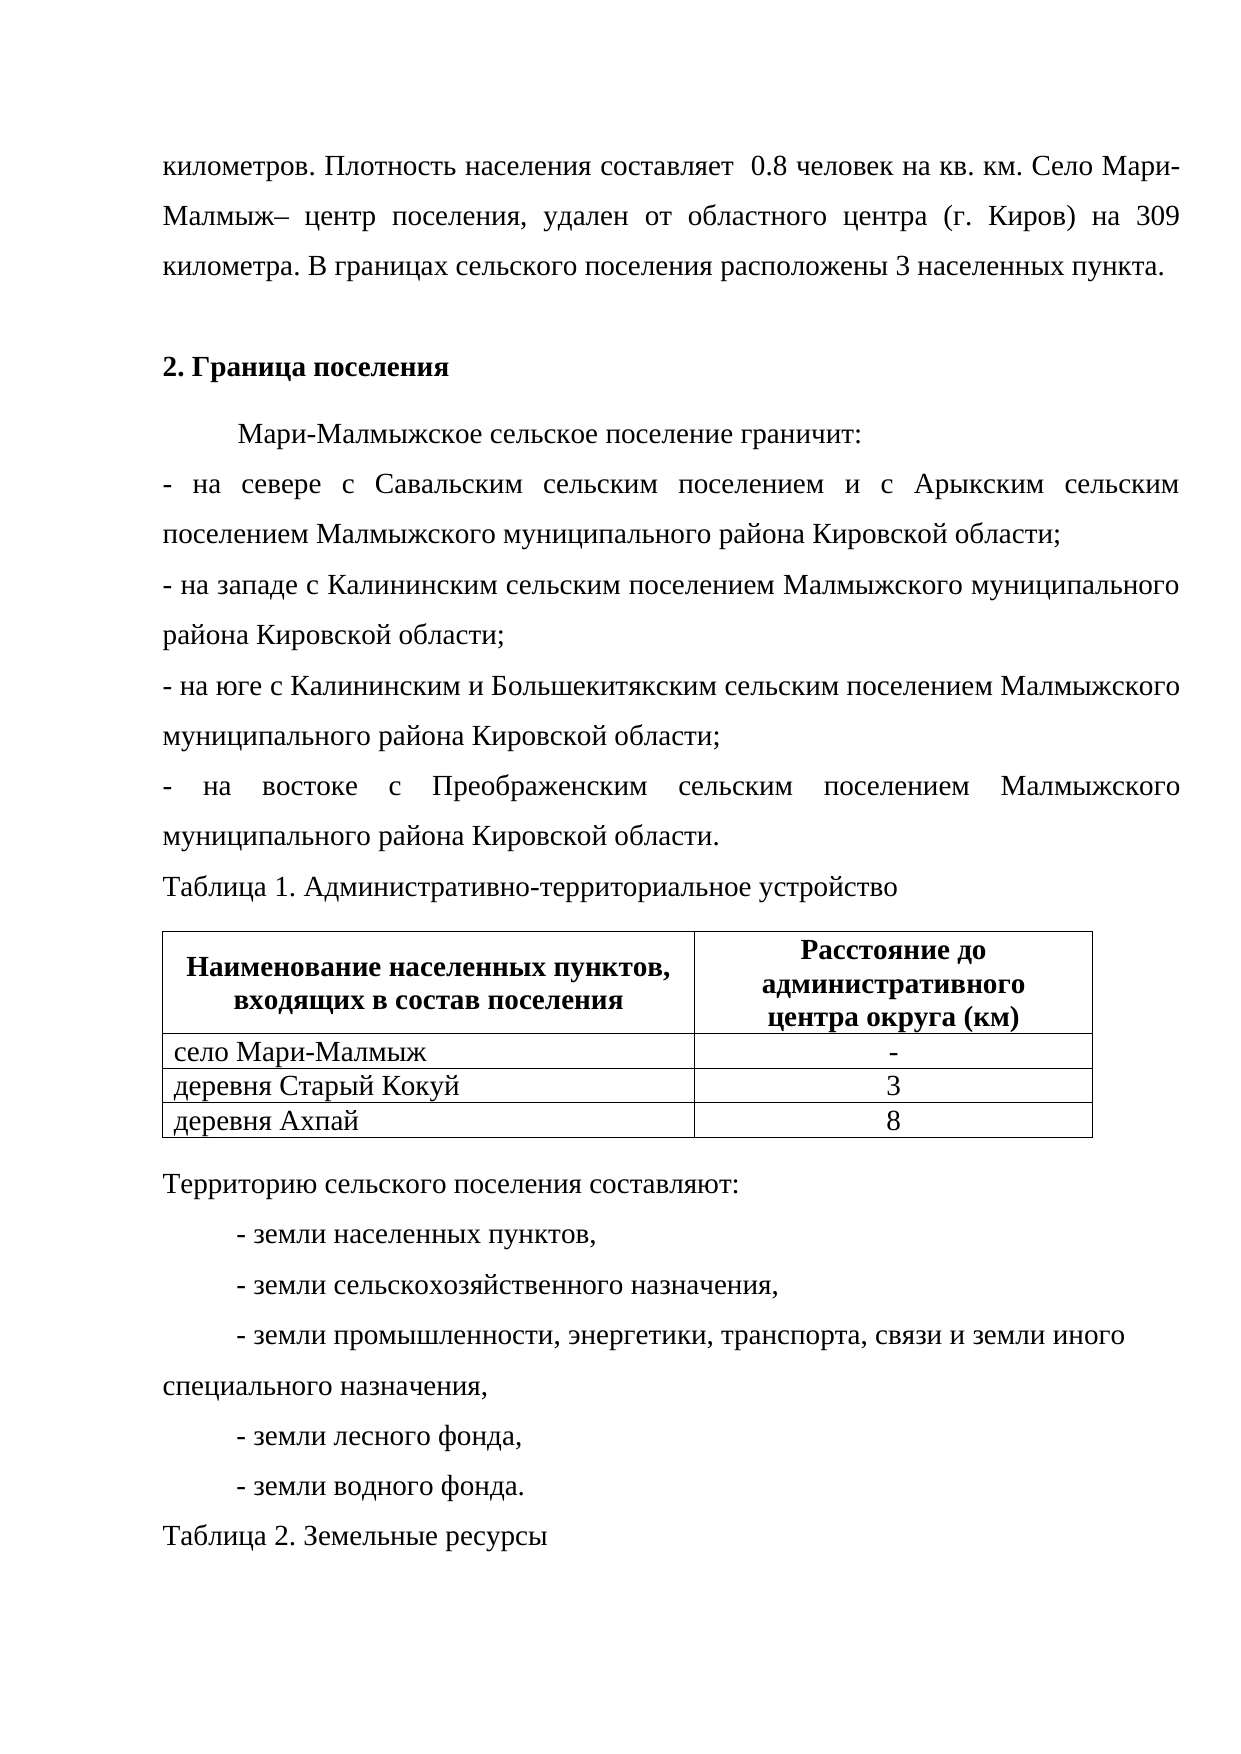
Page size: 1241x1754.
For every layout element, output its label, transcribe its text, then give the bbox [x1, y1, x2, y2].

table_cell деревня Старый Кокуй [163, 1069, 694, 1102]
text Таблица 2. Земельные ресурсы [162, 1518, 1181, 1552]
text - земли населенных пунктов, [236, 1217, 1181, 1250]
text Мари-Малмыжское сельское поселение граничит: [162, 416, 1181, 449]
text Территорию сельского поселения составляют: [162, 1166, 1181, 1200]
text - земли промышленности, энергетики, транспорта, связи и земли иного [236, 1317, 1181, 1351]
table_cell село Мари-Малмыж [163, 1034, 694, 1067]
table_header Наименование населенных пунктов, входящих в состав поселения [163, 932, 694, 1033]
text - на западе с Калининским сельским поселением Малмыжского муниципального района Кировской области; [162, 567, 1181, 651]
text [162, 148, 1181, 282]
text 2. Граница поселения [162, 349, 1181, 382]
table_cell 8 [695, 1103, 1092, 1137]
text - на востоке с Преображенским сельским поселением Малмыжского муниципального района Кировской области. [162, 768, 1181, 852]
text Таблица 1. Административно-территориальное устройство [162, 869, 1181, 902]
table_header Расстояние до административного центра округа (км) [695, 932, 1092, 1033]
text - на юге с Калининским и Большекитякским сельским поселением Малмыжского муниципального района Кировской области; [162, 668, 1181, 751]
table_cell - [695, 1034, 1092, 1067]
table_cell деревня Ахпай [163, 1103, 694, 1137]
text - земли сельскохозяйственного назначения, [236, 1267, 1181, 1301]
text специального назначения, [162, 1368, 1181, 1401]
text - земли лесного фонда, [236, 1418, 1181, 1451]
text - земли водного фонда. [236, 1468, 1181, 1502]
table_cell 3 [695, 1069, 1092, 1102]
text - на севере с Савальским сельским поселением и с Арыкским сельским поселением Малмыжского муниципального района Кировской области; [162, 466, 1181, 550]
